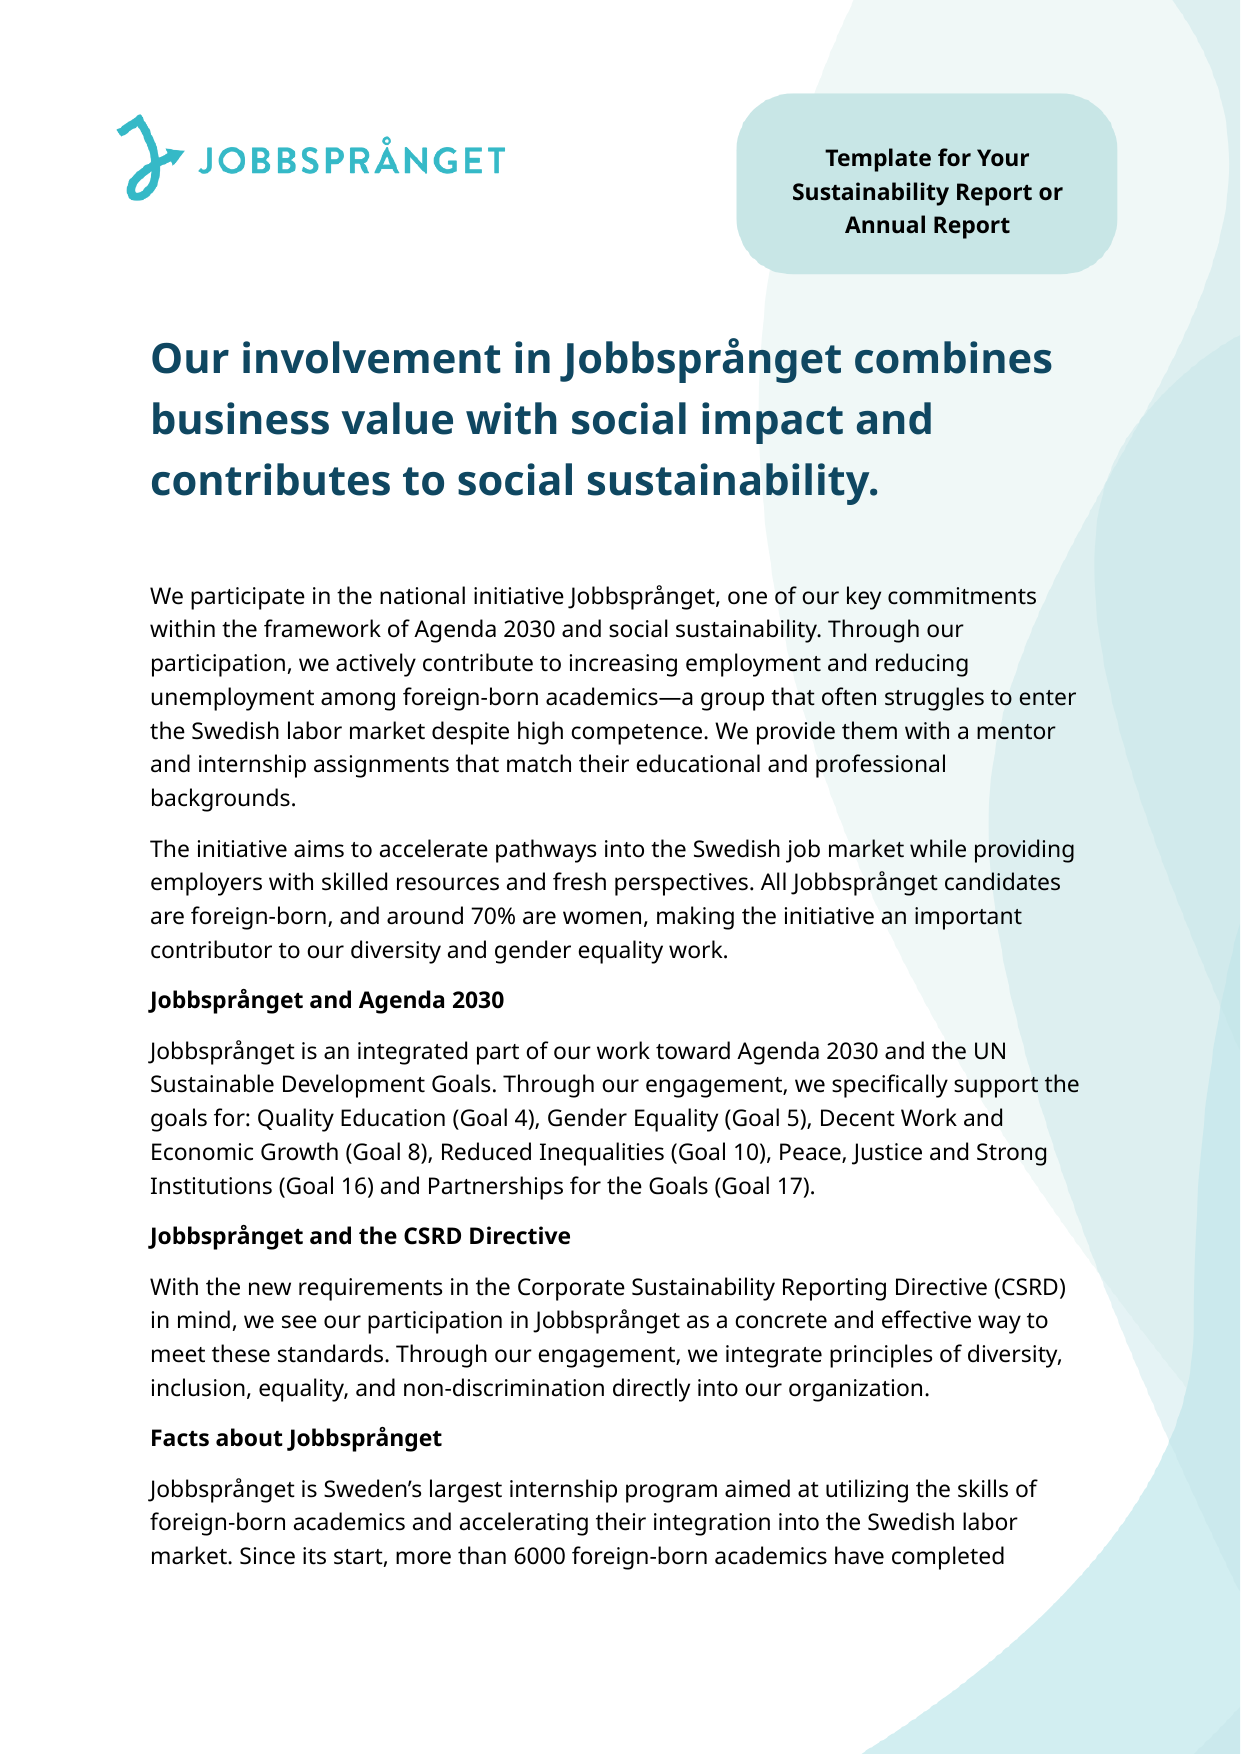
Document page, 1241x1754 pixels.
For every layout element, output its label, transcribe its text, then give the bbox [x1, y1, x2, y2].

text With the new requirements in the Corporate Sustainability Reporting Directive (CSRD) in mind, we see our participation in Jobbsprånget as a concrete and effective way to meet these standards. Through our engagement, we integrate principles of diversity, inclusion, equality, and non-discrimination directly into our organization. [150, 1270, 1090, 1403]
text Jobbsprånget and Agenda 2030 [150, 984, 1090, 1015]
text Jobbsprånget is an integrated part of our work toward Agenda 2030 and the UN Sustainable Development Goals. Through our engagement, we specifically support the goals for: Quality Education (Goal 4), Gender Equality (Goal 5), Decent Work and Economic Growth (Goal 8), Reduced Inequalities (Goal 10), Peace, Justice and Strong Institutions (Goal 16) and Partnerships for the Goals (Goal 17). [150, 1034, 1090, 1201]
text Jobbsprånget and the CSRD Directive [150, 1220, 1090, 1251]
text The initiative aims to accelerate pathways into the Swedish job market while providing employers with skilled resources and fresh perspectives. All Jobbsprånget candidates are foreign-born, and around 70% are women, making the initiative an important contributor to our diversity and gender equality work. [150, 832, 1090, 965]
text We participate in the national initiative Jobbsprånget, one of our key commitments within the framework of Agenda 2030 and social sustainability. Through our participation, we actively contribute to increasing employment and reducing unemployment among foreign-born academics—a group that often struggles to enter the Swedish labor market despite high competence. We provide them with a mentor and internship assignments that match their educational and professional backgrounds. [150, 579, 1090, 813]
picture [0, 0, 1241, 1754]
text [150, 1472, 1090, 1571]
text Facts about Jobbsprånget [150, 1422, 1090, 1453]
text Our involvement in Jobbsprånget combines business value with social impact and contributes to social sustainability. [150, 329, 1090, 508]
